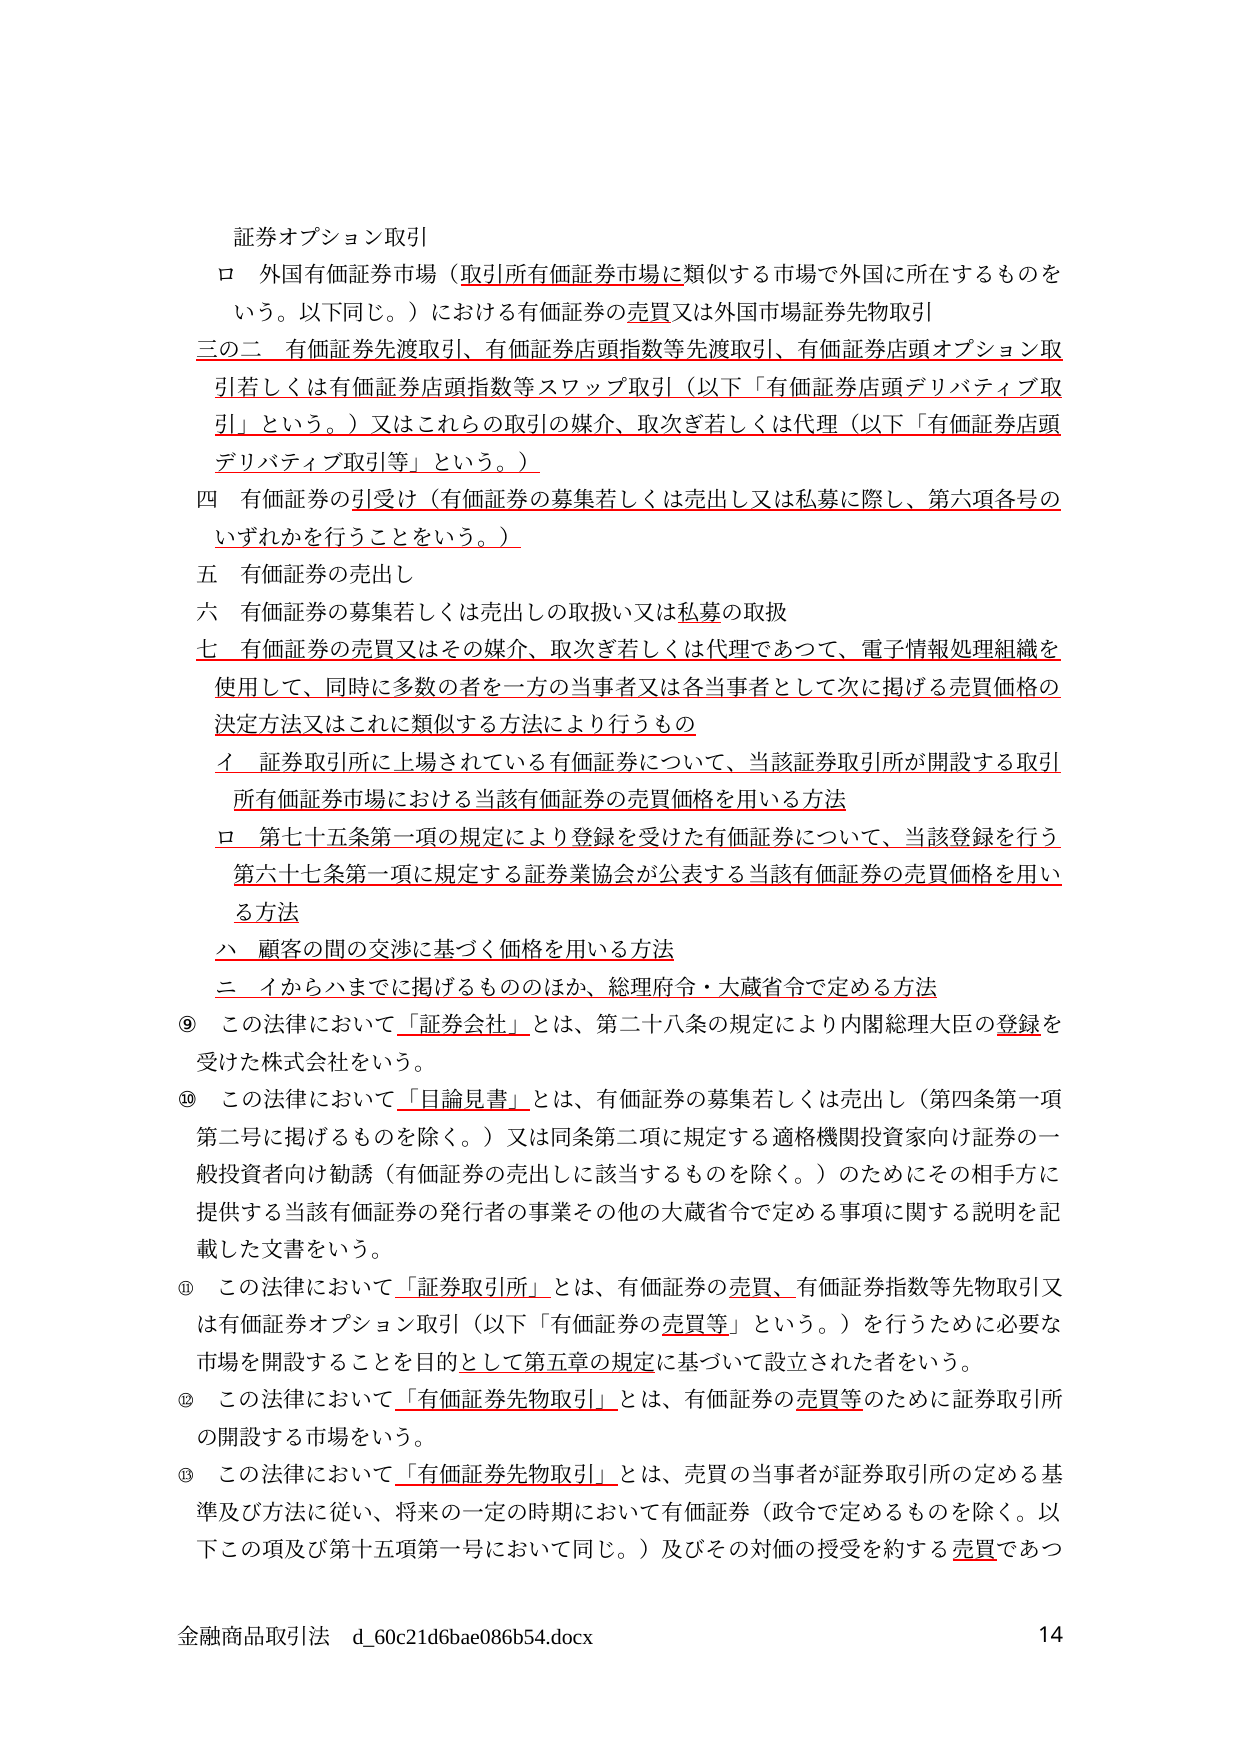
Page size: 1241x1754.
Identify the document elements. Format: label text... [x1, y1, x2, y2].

text 三の二 有価証券先渡取引、有価証券店頭指数等先渡取引、有価証券店頭オプション取引若しくは有価証券店頭指数等スワップ取引（以下「有価証券店頭デリバティブ取引」という。）又はこれらの取引の媒介、取次ぎ若しくは代理（以下「有価証券店頭デリバティブ取引等」という。） [196, 361, 1063, 479]
text 五 有価証券の売出し [196, 554, 1063, 592]
text ⑩ この法律において「目論見書」とは、有価証券の募集若しくは売出し（第四条第一項第二号に掲げるものを除く。）又は同条第二項に規定する適格機関投資家向け証券の一般投資者向け勧誘（有価証券の売出しに該当するものを除く。）のためにその相手方に提供する当該有価証券の発行者の事業その他の大蔵省令で定める事項に関する説明を記載した文書をいう。 [177, 1079, 1063, 1267]
text 七 有価証券の売買又はその媒介、取次ぎ若しくは代理であつて、電子情報処理組織を使用して、同時に多数の者を一方の当事者又は各当事者として次に掲げる売買価格の決定方法又はこれに類似する方法により行うもの [196, 629, 1063, 742]
text 四 有価証券の引受け（有価証券の募集若しくは売出し又は私募に際し、第六項各号のいずれかを行うことをいう。） [196, 479, 1063, 554]
text ニ イからハまでに掲げるもののほか、総理府令・大蔵省令で定める方法 [215, 967, 1063, 1004]
text ⑫ この法律において「有価証券先物取引」とは、有価証券の売買等のために証券取引所の開設する市場をいう。 [177, 1379, 1063, 1454]
text ⑪ この法律において「証券取引所」とは、有価証券の売買、有価証券指数等先物取引又は有価証券オプション取引（以下「有価証券の売買等」という。）を行うために必要な市場を開設することを目的として第五章の規定に基づいて設立された者をいう。 [177, 1267, 1063, 1379]
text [215, 217, 1063, 254]
text 六 有価証券の募集若しくは売出しの取扱い又は私募の取扱 [196, 592, 1063, 629]
text ロ 外国有価証券市場（取引所有価証券市場に類似する市場で外国に所在するものをいう。以下同じ。）における有価証券の売買又は外国市場証券先物取引 [215, 254, 1063, 329]
text ロ 第七十五条第一項の規定により登録を受けた有価証券について、当該登録を行う第六十七条第一項に規定する証券業協会が公表する当該有価証券の売買価格を用いる方法 [215, 817, 1063, 929]
text 三の二 有価証券先渡取引、有価証券店頭指数等先渡取引、有価証券店頭オプション取引若しくは有価証券店頭指数等スワップ取引（以下「有価証券店頭デリバティブ取引」という。）又はこれらの取引の媒介、取次ぎ若しくは代理（以下「有価証券店頭デリバティブ取引等」という。） [196, 329, 1063, 359]
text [177, 1454, 1063, 1567]
text ハ 顧客の間の交渉に基づく価格を用いる方法 [215, 929, 1063, 967]
text イ 証券取引所に上場されている有価証券について、当該証券取引所が開設する取引所有価証券市場における当該有価証券の売買価格を用いる方法 [215, 742, 1063, 817]
text ⑨ この法律において「証券会社」とは、第二十八条の規定により内閣総理大臣の登録を受けた株式会社をいう。 [177, 1004, 1063, 1079]
